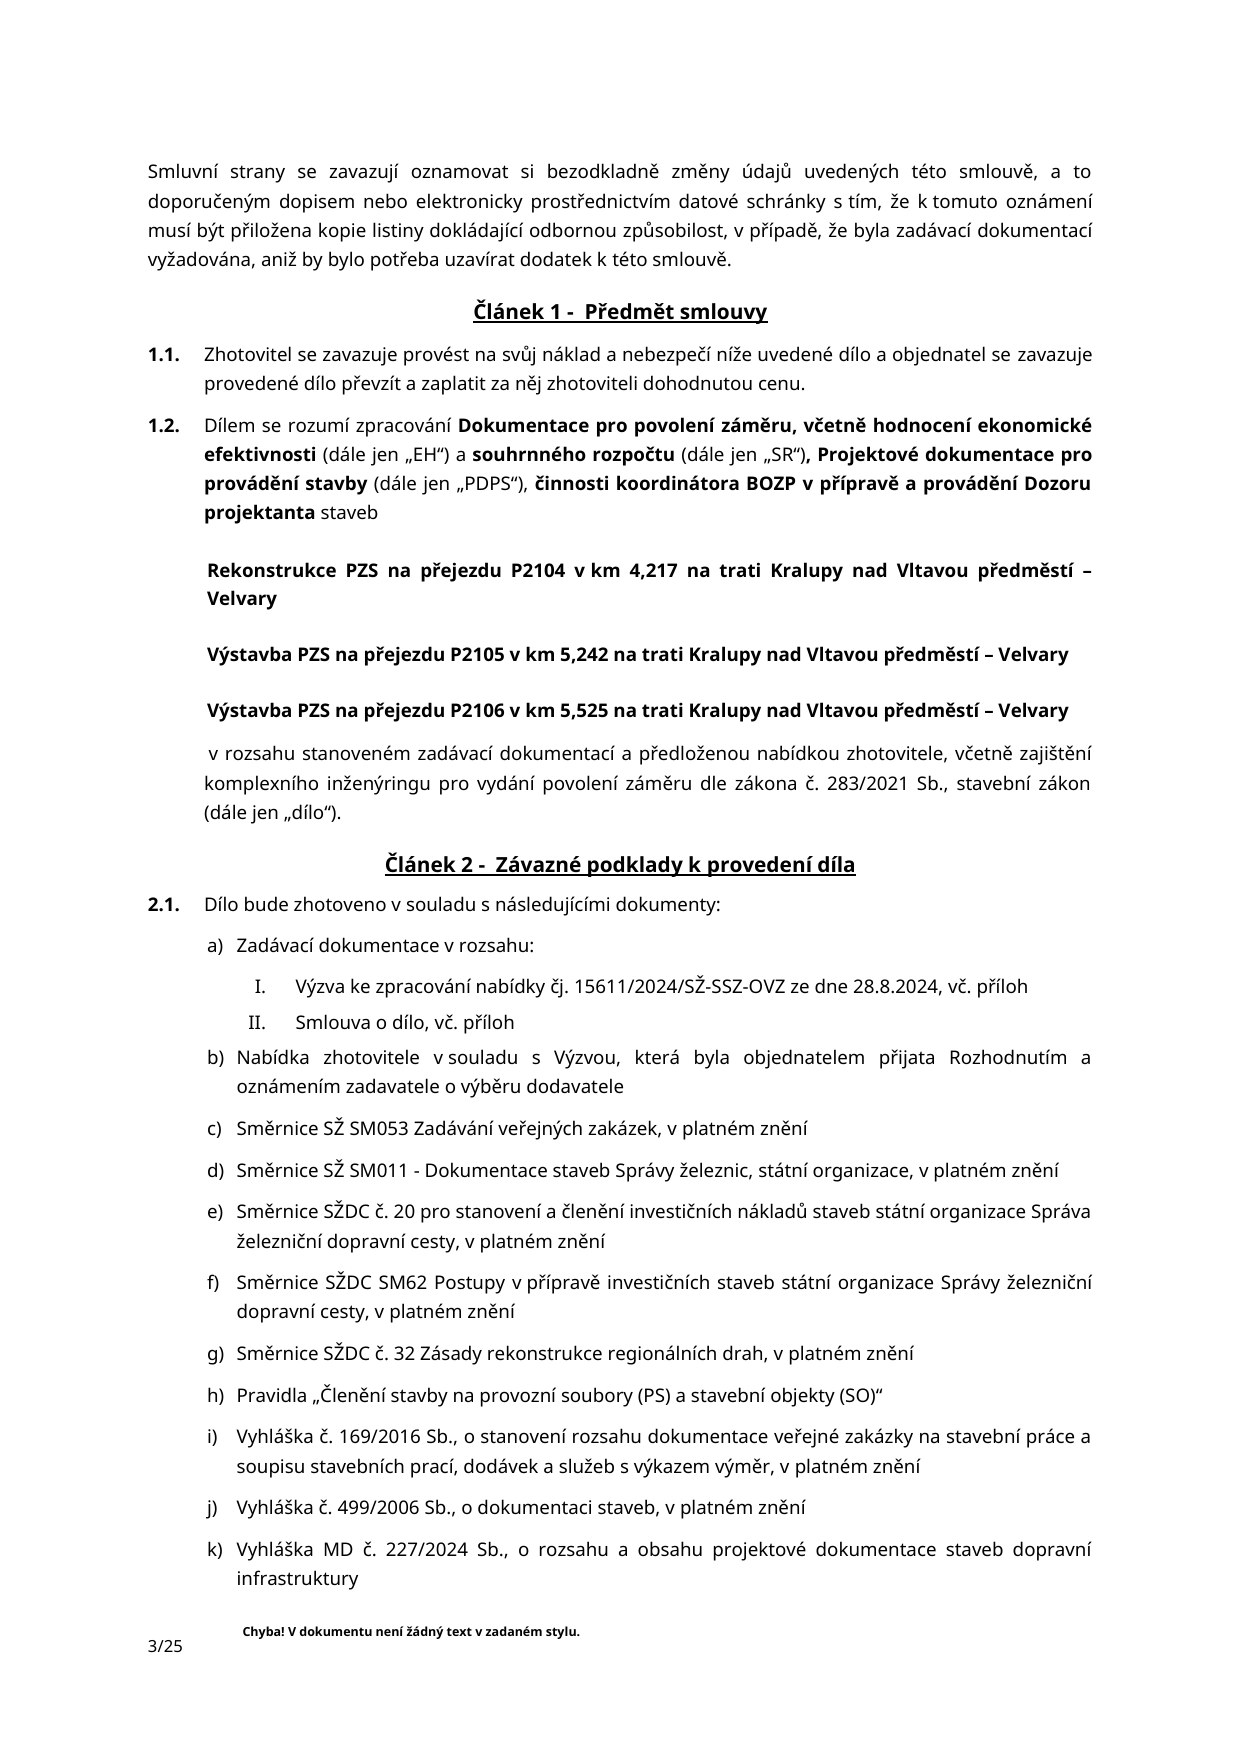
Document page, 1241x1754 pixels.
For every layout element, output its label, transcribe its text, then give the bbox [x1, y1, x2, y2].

list Výzva ke zpracování nabídky čj. 15611/2024/SŽ-SSZ-OVZ ze dne 28.8.2024, vč. příloh [266, 971, 1092, 1000]
text Výstavba PZS na přejezdu P2105 v km 5,242 na trati Kralupy nad Vltavou předměstí – Velvary [207, 641, 1092, 666]
list Vyhláška MD č. 227/2024 Sb., o rozsahu a obsahu projektové dokumentace staveb dopravní infrastruktury [207, 1533, 1092, 1591]
text 1.1. Zhotovitel se zavazuje provést na svůj náklad a nebezpečí níže uvedené dílo a objednatel se zavazuje provedené dílo převzít a zaplatit za něj zhotoviteli dohodnutou cenu. [148, 338, 1092, 396]
text Článek 1 - Předmět smlouvy [148, 297, 1092, 326]
list Vyhláška č. 169/2016 Sb., o stanovení rozsahu dokumentace veřejné zakázky na stavební práce a soupisu stavebních prací, dodávek a služeb s výkazem výměr, v platném znění [207, 1421, 1092, 1479]
list Směrnice SŽDC SM62 Postupy v přípravě investičních staveb státní organizace Správy železniční dopravní cesty, v platném znění [207, 1266, 1092, 1325]
text Výstavba PZS na přejezdu P2106 v km 5,525 na trati Kralupy nad Vltavou předměstí – Velvary [207, 697, 1092, 722]
list Smlouva o dílo, vč. příloh [266, 1006, 1092, 1035]
text 1.2. Dílem se rozumí zpracování Dokumentace pro povolení záměru, včetně hodnocení ekonomické efektivnosti (dále jen „EH“) a souhrnného rozpočtu (dále jen „SR“), Projektové dokumentace pro provádění stavby (dále jen „PDPS“), činnosti koordinátora BOZP v přípravě a provádění Dozoru projektanta staveb [148, 409, 1092, 526]
list Zadávací dokumentace v rozsahu: [207, 929, 1092, 958]
list Směrnice SŽ SM053 Zadávání veřejných zakázek, v platném znění [207, 1112, 1092, 1141]
list Nabídka zhotovitele v souladu s Výzvou, která byla objednatelem přijata Rozhodnutím a oznámením zadavatele o výběru dodavatele [207, 1041, 1092, 1100]
list Pravidla „Členění stavby na provozní soubory (PS) a stavební objekty (SO)“ [207, 1379, 1092, 1408]
list Směrnice SŽDC č. 32 Zásady rekonstrukce regionálních drah, v platném znění [207, 1337, 1092, 1366]
text Rekonstrukce PZS na přejezdu P2104 v km 4,217 na trati Kralupy nad Vltavou předměstí – Velvary [207, 557, 1092, 610]
list Vyhláška č. 499/2006 Sb., o dokumentaci staveb, v platném znění [207, 1491, 1092, 1521]
text Článek 2 - Závazné podklady k provedení díla [148, 850, 1092, 878]
text Smluvní strany se zavazují oznamovat si bezodkladně změny údajů uvedených této smlouvě, a to doporučeným dopisem nebo elektronicky prostřednictvím datové schránky s tím, že k tomuto oznámení musí být přiložena kopie listiny dokládající odbornou způsobilost, v případě, že byla zadávací dokumentací vyžadována, aniž by bylo potřeba uzavírat dodatek k této smlouvě. [148, 156, 1092, 272]
list Směrnice SŽDC č. 20 pro stanovení a členění investičních nákladů staveb státní organizace Správa železniční dopravní cesty, v platném znění [207, 1196, 1092, 1254]
text v rozsahu stanoveném zadávací dokumentací a předloženou nabídkou zhotovitele, včetně zajištění komplexního inženýringu pro vydání povolení záměru dle zákona č. 283/2021 Sb., stavební zákon (dále jen „dílo“). [148, 737, 1092, 825]
text 2.1. Dílo bude zhotoveno v souladu s následujícími dokumenty: [148, 891, 1092, 916]
list Směrnice SŽ SM011 - Dokumentace staveb Správy železnic, státní organizace, v platném znění [207, 1154, 1092, 1183]
